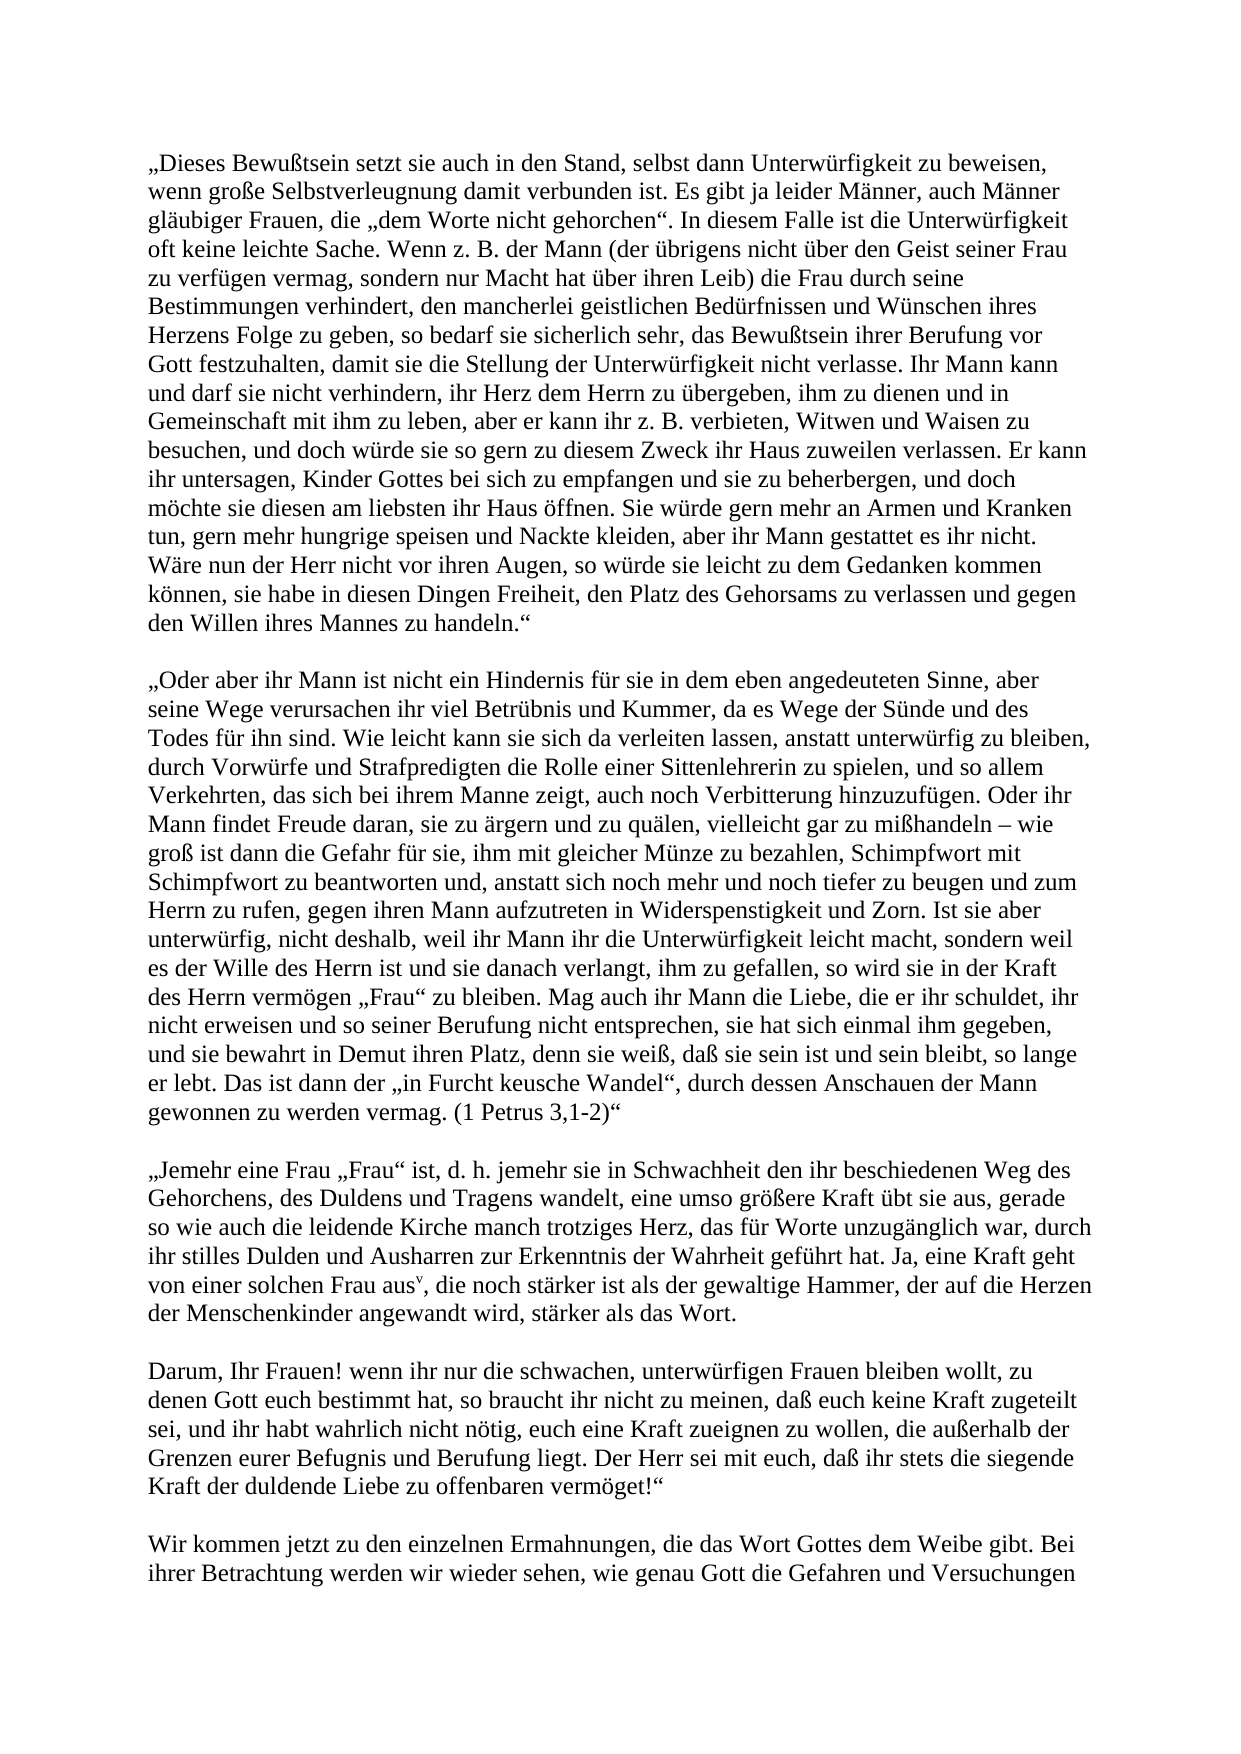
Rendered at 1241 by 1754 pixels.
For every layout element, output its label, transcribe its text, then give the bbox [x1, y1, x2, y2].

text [148, 1529, 1093, 1587]
text „Jemehr eine Frau „Frau“ ist, d. h. jemehr sie in Schwachheit den ihr beschiedenen Weg des Gehorchens, des Duldens und Tragens wandelt, eine umso größere Kraft übt sie aus, gerade so wie auch die leidende Kirche manch trotziges Herz, das für Worte unzugänglich war, durch ihr stilles Dulden und Ausharren zur Erkenntnis der Wahrheit geführt hat. Ja, eine Kraft geht von einer solchen Frau aus, die noch stärker ist als der gewaltige Hammer, der auf die Herzen der Menschenkinder angewandt wird, stärker als das Wort. [148, 1155, 1093, 1327]
text „Dieses Bewußtsein setzt sie auch in den Stand, selbst dann Unterwürfigkeit zu beweisen, wenn große Selbstverleugnung damit verbunden ist. Es gibt ja leider Männer, auch Männer gläubiger Frauen, die „dem Worte nicht gehorchen“. In diesem Falle ist die Unterwürfigkeit oft keine leichte Sache. Wenn z. B. der Mann (der übrigens nicht über den Geist seiner Frau zu verfügen vermag, sondern nur Macht hat über ihren Leib) die Frau durch seine Bestimmungen verhindert, den mancherlei geistlichen Bedürfnissen und Wünschen ihres Herzens Folge zu geben, so bedarf sie sicherlich sehr, das Bewußtsein ihrer Berufung vor Gott festzuhalten, damit sie die Stellung der Unterwürfigkeit nicht verlasse. Ihr Mann kann und darf sie nicht verhindern, ihr Herz dem Herrn zu übergeben, ihm zu dienen und in Gemeinschaft mit ihm zu leben, aber er kann ihr z. B. verbieten, Witwen und Waisen zu besuchen, und doch würde sie so gern zu diesem Zweck ihr Haus zuweilen verlassen. Er kann ihr untersagen, Kinder Gottes bei sich zu empfangen und sie zu beherbergen, und doch möchte sie diesen am liebsten ihr Haus öffnen. Sie würde gern mehr an Armen und Kranken tun, gern mehr hungrige speisen und Nackte kleiden, aber ihr Mann gestattet es ihr nicht. Wäre nun der Herr nicht vor ihren Augen, so würde sie leicht zu dem Gedanken kommen können, sie habe in diesen Dingen Freiheit, den Platz des Gehorsams zu verlassen und gegen den Willen ihres Mannes zu handeln.“ [148, 148, 1093, 636]
text Darum, Ihr Frauen! wenn ihr nur die schwachen, unterwürfigen Frauen bleiben wollt, zu denen Gott euch bestimmt hat, so braucht ihr nicht zu meinen, daß euch keine Kraft zugeteilt sei, und ihr habt wahrlich nicht nötig, euch eine Kraft zueignen zu wollen, die außerhalb der Grenzen eurer Befugnis und Berufung liegt. Der Herr sei mit euch, daß ihr stets die siegende Kraft der duldende Liebe zu offenbaren vermöget!“ [148, 1356, 1093, 1500]
text „Oder aber ihr Mann ist nicht ein Hindernis für sie in dem eben angedeuteten Sinne, aber seine Wege verursachen ihr viel Betrübnis und Kummer, da es Wege der Sünde und des Todes für ihn sind. Wie leicht kann sie sich da verleiten lassen, anstatt unterwürfig zu bleiben, durch Vorwürfe und Strafpredigten die Rolle einer Sittenlehrerin zu spielen, und so allem Verkehrten, das sich bei ihrem Manne zeigt, auch noch Verbitterung hinzuzufügen. Oder ihr Mann findet Freude daran, sie zu ärgern und zu quälen, vielleicht gar zu mißhandeln – wie groß ist dann die Gefahr für sie, ihm mit gleicher Münze zu bezahlen, Schimpfwort mit Schimpfwort zu beantworten und, anstatt sich noch mehr und noch tiefer zu beugen und zum Herrn zu rufen, gegen ihren Mann aufzutreten in Widerspenstigkeit und Zorn. Ist sie aber unterwürfig, nicht deshalb, weil ihr Mann ihr die Unterwürfigkeit leicht macht, sondern weil es der Wille des Herrn ist und sie danach verlangt, ihm zu gefallen, so wird sie in der Kraft des Herrn vermögen „Frau“ zu bleiben. Mag auch ihr Mann die Liebe, die er ihr schuldet, ihr nicht erweisen und so seiner Berufung nicht entsprechen, sie hat sich einmal ihm gegeben, und sie bewahrt in Demut ihren Platz, denn sie weiß, daß sie sein ist und sein bleibt, so lange er lebt. Das ist dann der „in Furcht keusche Wandel“, durch dessen Anschauen der Mann gewonnen zu werden vermag. (1 Petrus 3,1-2)“ [148, 666, 1093, 1126]
